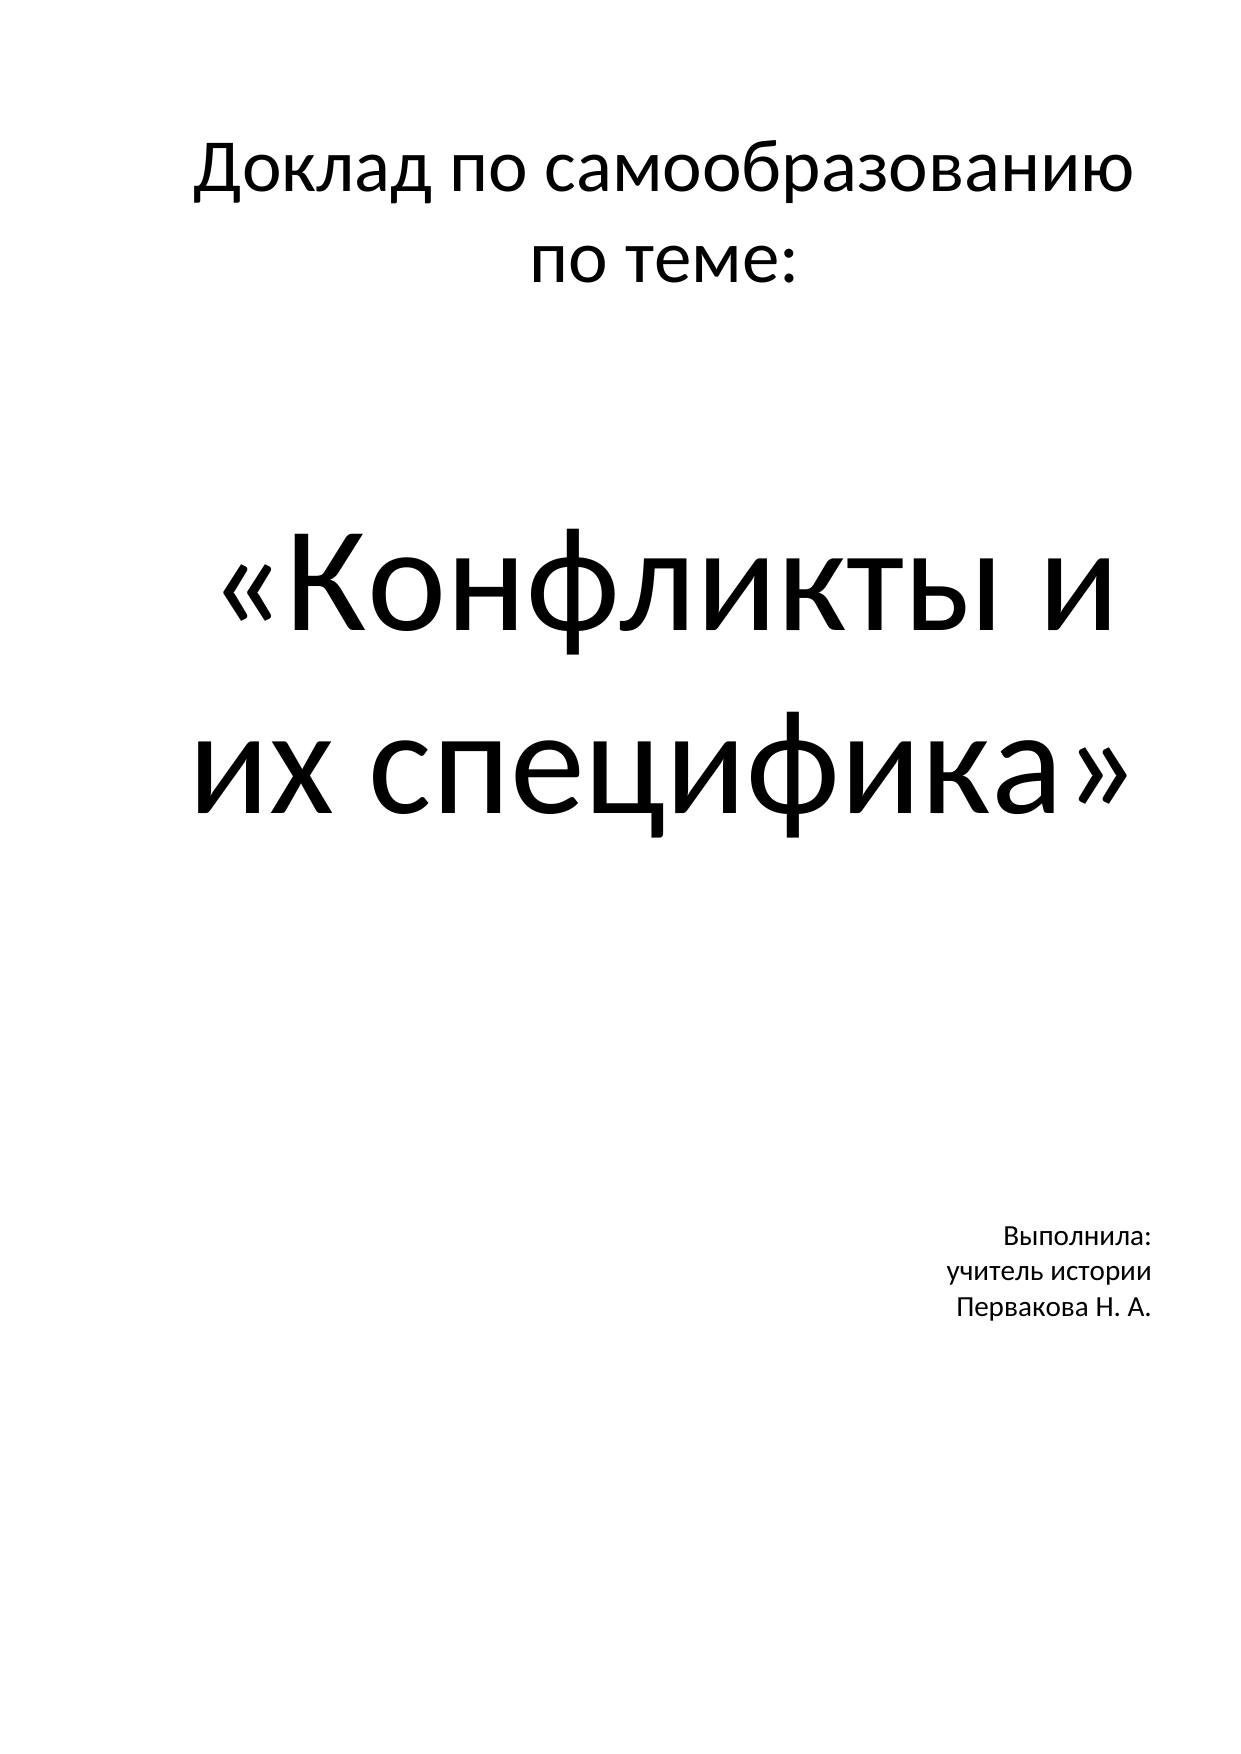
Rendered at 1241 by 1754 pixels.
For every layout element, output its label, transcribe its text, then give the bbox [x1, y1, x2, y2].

text «Конфликты и их специфика» [177, 484, 1152, 851]
text учитель истории [177, 1252, 1152, 1288]
text Первакова Н. А. [177, 1288, 1152, 1324]
text Выполнила: [177, 1217, 1152, 1252]
text Доклад по самообразованию по теме: [177, 118, 1152, 301]
